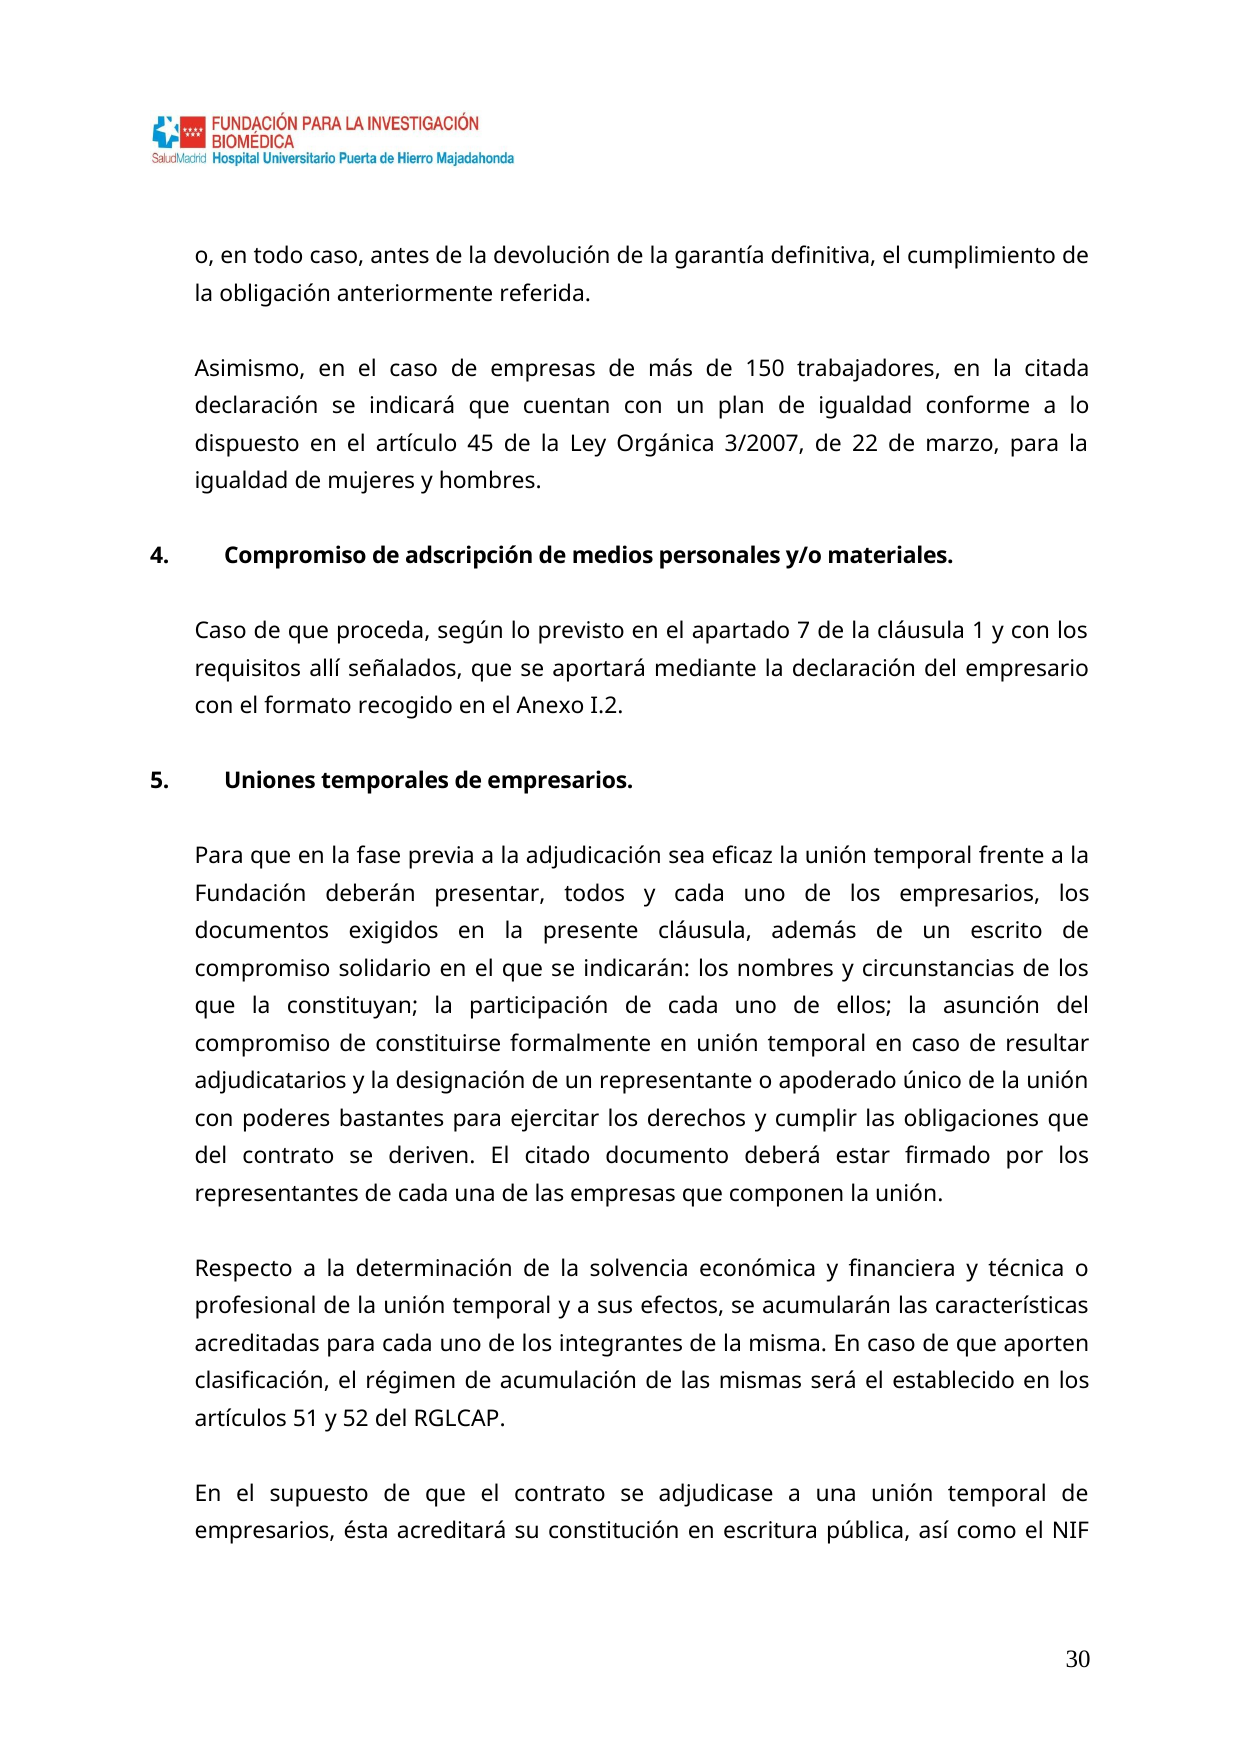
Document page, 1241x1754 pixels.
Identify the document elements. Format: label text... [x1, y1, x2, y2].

text Respecto a la determinación de la solvencia económica y financiera y técnica o profesional de la unión temporal y a sus efectos, se acumularán las características acreditadas para cada uno de los integrantes de la misma. En caso de que aporten clasificación, el régimen de acumulación de las mismas será el establecido en los artículos 51 y 52 del RGLCAP. [194, 1252, 1090, 1433]
text Asimismo, en el caso de empresas de más de 150 trabajadores, en la citada declaración se indicará que cuentan con un plan de igualdad conforme a lo dispuesto en el artículo 45 de la Ley Orgánica 3/2007, de 22 de marzo, para la igualdad de mujeres y hombres. [194, 352, 1090, 495]
text Caso de que proceda, según lo previsto en el apartado 7 de la cláusula 1 y con los requisitos allí señalados, que se aportará mediante la declaración del empresario con el formato recogido en el Anexo I.2. [194, 614, 1090, 720]
picture [150, 110, 515, 168]
text Para que en la fase previa a la adjudicación sea eficaz la unión temporal frente a la Fundación deberán presentar, todos y cada uno de los empresarios, los documentos exigidos en la presente cláusula, además de un escrito de compromiso solidario en el que se indicarán: los nombres y circunstancias de los que la constituyan; la participación de cada uno de ellos; la asunción del compromiso de constituirse formalmente en unión temporal en caso de resultar adjudicatarios y la designación de un representante o apoderado único de la unión con poderes bastantes para ejercitar los derechos y cumplir las obligaciones que del contrato se deriven. El citado documento deberá estar firmado por los representantes de cada una de las empresas que componen la unión. [194, 839, 1090, 1208]
list Compromiso de adscripción de medios personales y/o materiales. [150, 539, 1090, 570]
list Uniones temporales de empresarios. [150, 764, 1090, 795]
